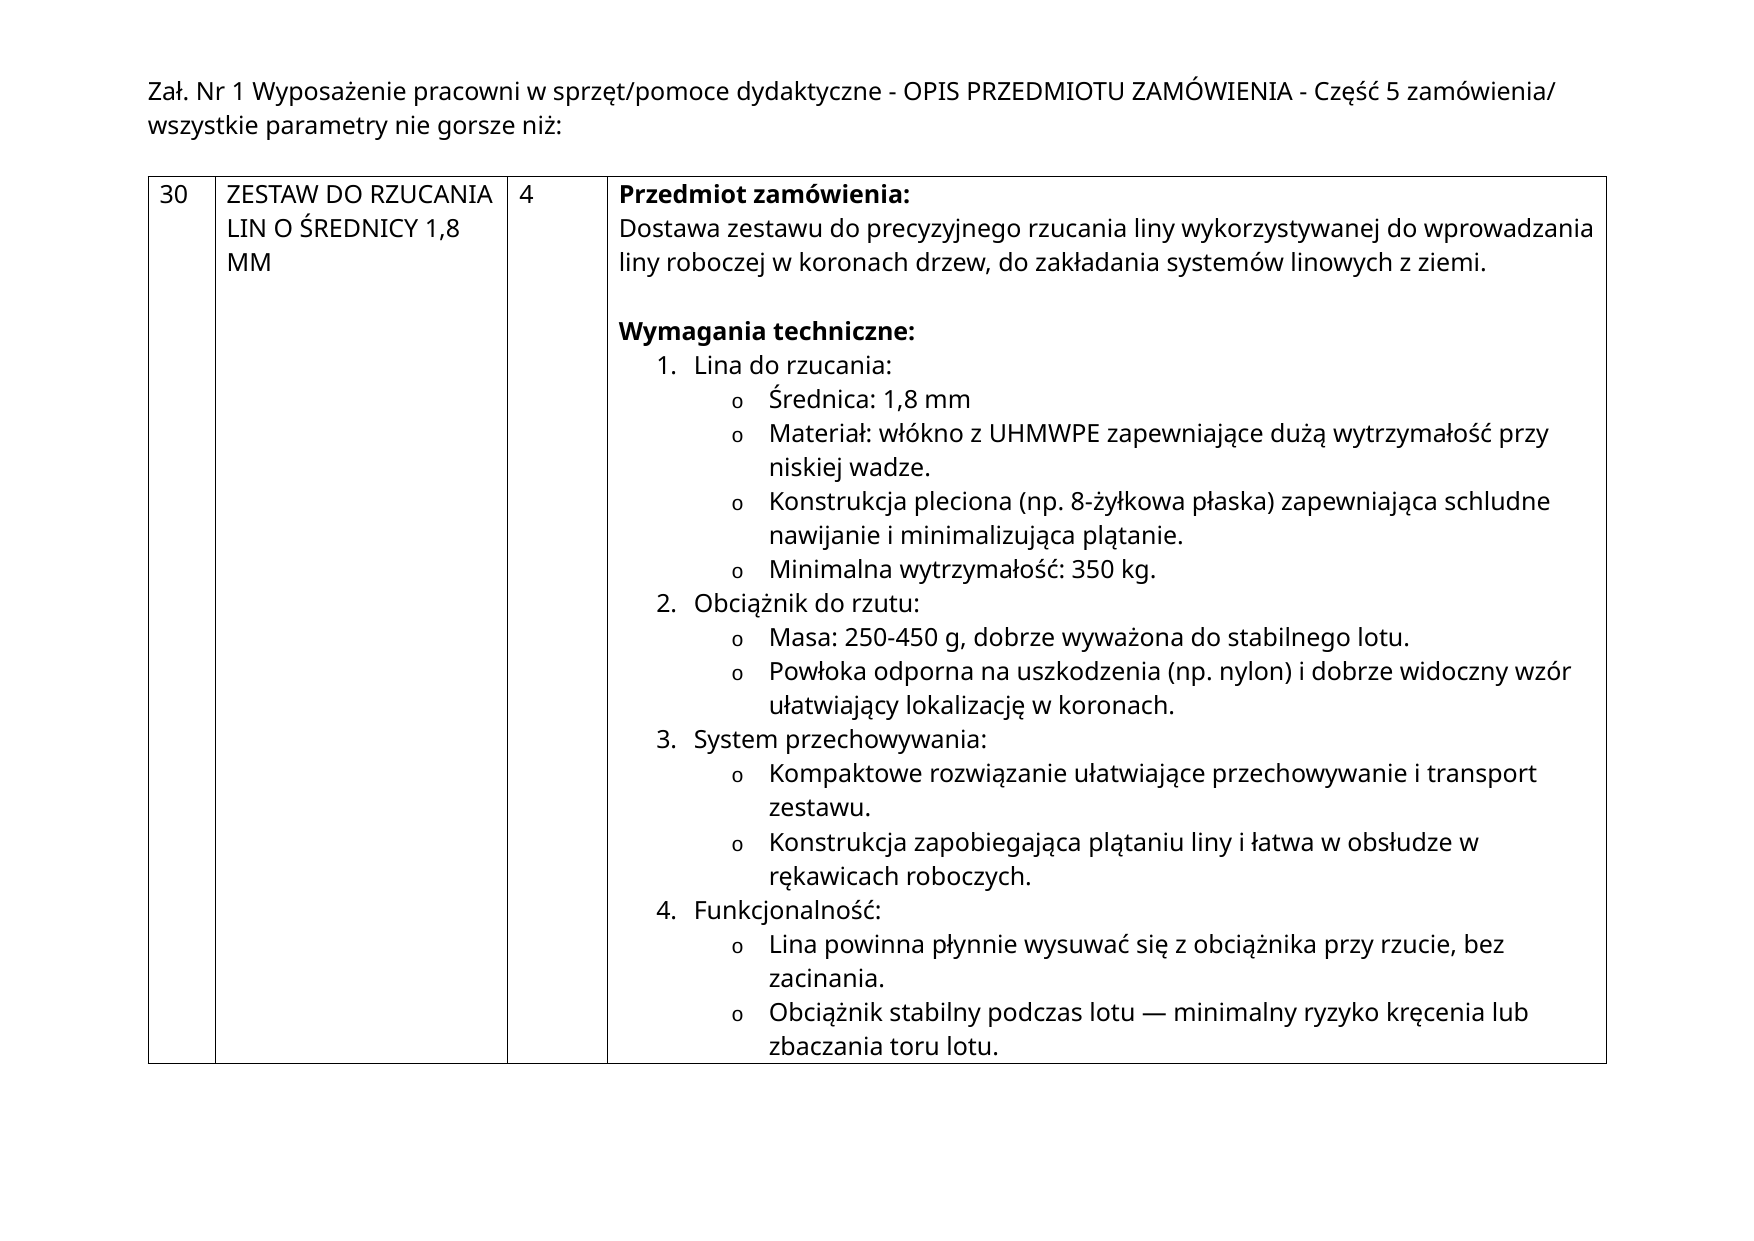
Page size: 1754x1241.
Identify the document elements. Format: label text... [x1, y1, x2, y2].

table_cell 30 [149, 177, 215, 1063]
table_cell 4 [508, 177, 607, 1063]
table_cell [608, 177, 1606, 1063]
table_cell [216, 177, 507, 1063]
